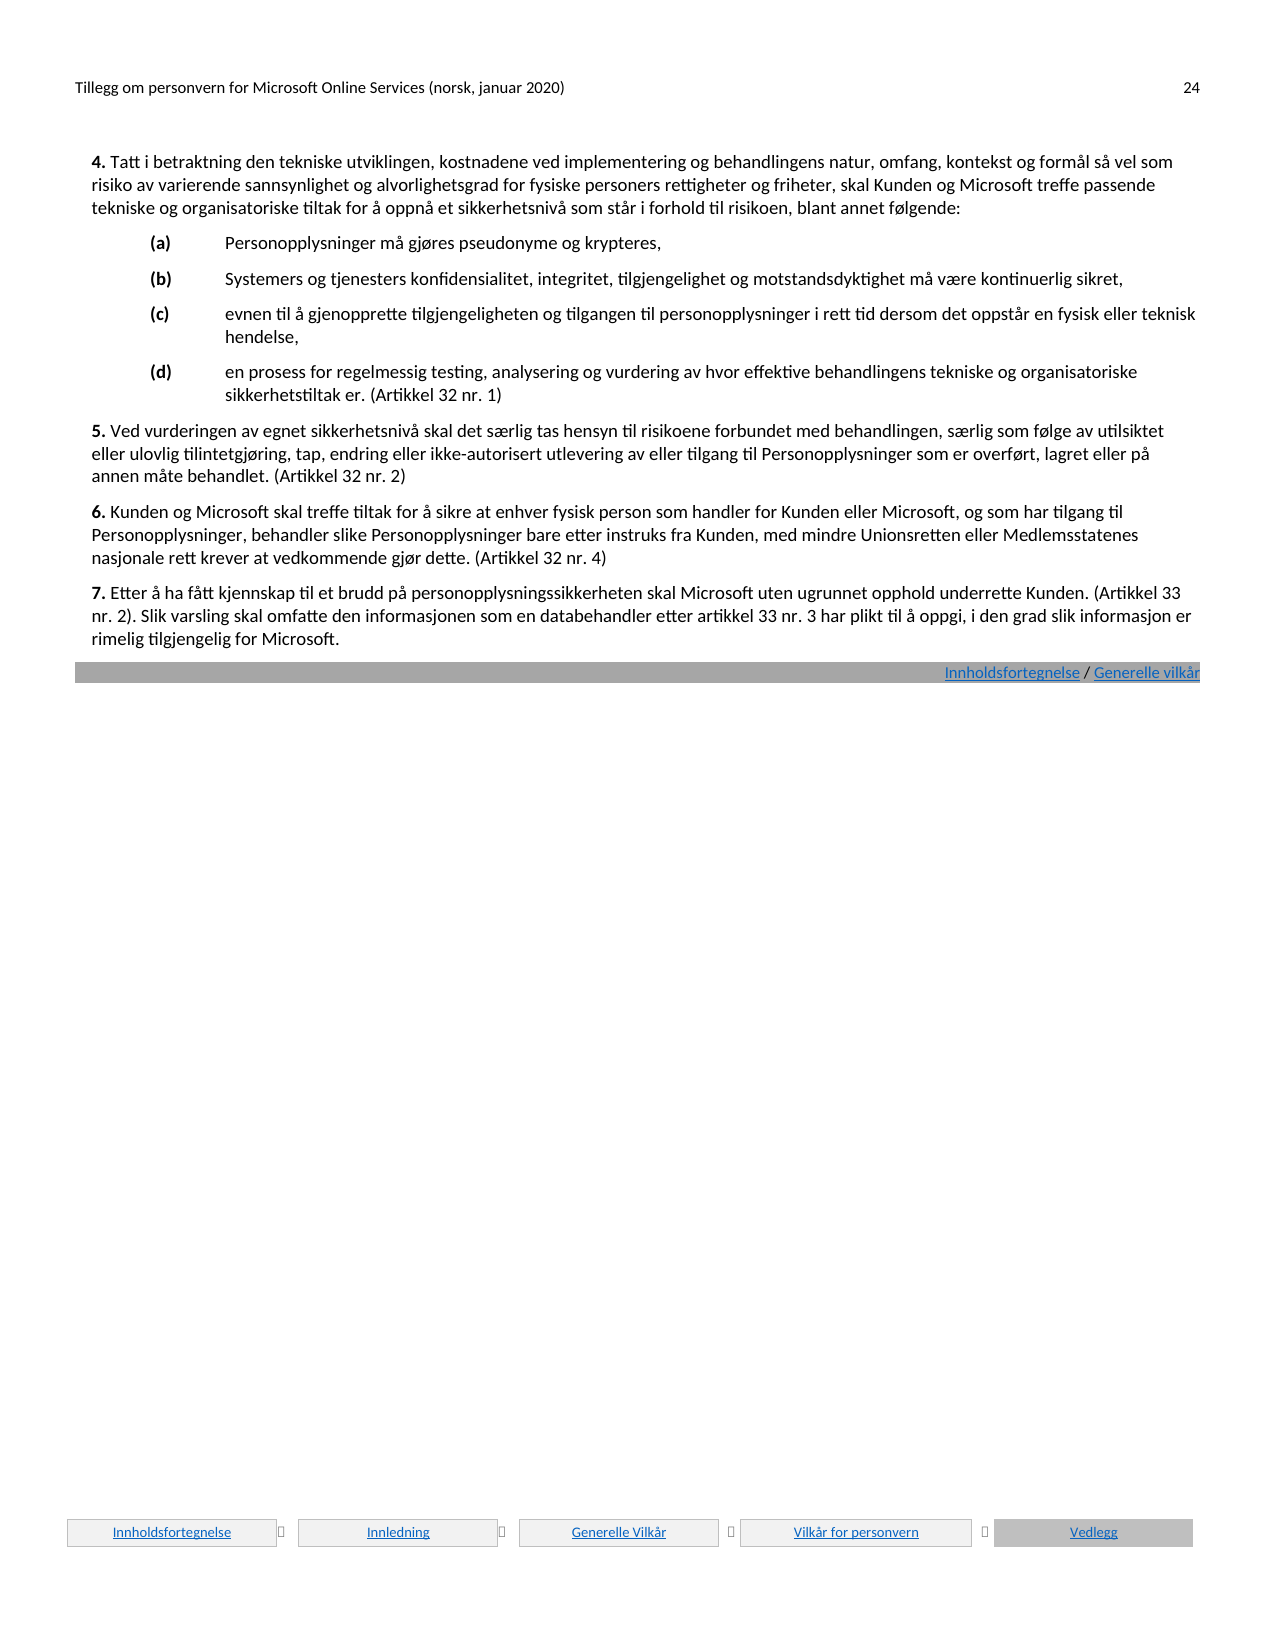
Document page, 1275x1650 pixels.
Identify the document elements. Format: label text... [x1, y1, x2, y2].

list 4. Tatt i betraktning den tekniske utviklingen, kostnadene ved implementering og behandlingens natur, omfang, kontekst og formål så vel som risiko av varierende sannsynlighet og alvorlighetsgrad for fysiske personers rettigheter og friheter, skal Kunden og Microsoft treffe passende tekniske og organisatoriske tiltak for å oppnå et sikkerhetsnivå som står i forhold til risikoen, blant annet følgende: [91, 150, 1200, 219]
list (a) Personopplysninger må gjøres pseudonyme og krypteres, [150, 231, 1200, 254]
list (c) evnen til å gjenopprette tilgjengeligheten og tilgangen til personopplysninger i rett tid dersom det oppstår en fysisk eller teknisk hendelse, [150, 302, 1200, 348]
list 6. Kunden og Microsoft skal treffe tiltak for å sikre at enhver fysisk person som handler for Kunden eller Microsoft, og som har tilgang til Personopplysninger, behandler slike Personopplysninger bare etter instruks fra Kunden, med mindre Unionsretten eller Medlemsstatenes nasjonale rett krever at vedkommende gjør dette. (Artikkel 32 nr. 4) [91, 500, 1200, 569]
list (b) Systemers og tjenesters konfidensialitet, integritet, tilgjengelighet og motstandsdyktighet må være kontinuerlig sikret, [150, 267, 1200, 289]
list 7. Etter å ha fått kjennskap til et brudd på personopplysningssikkerheten skal Microsoft uten ugrunnet opphold underrette Kunden. (Artikkel 33 nr. 2). Slik varsling skal omfatte den informasjonen som en databehandler etter artikkel 33 nr. 3 har plikt til å oppgi, i den grad slik informasjon er rimelig tilgjengelig for Microsoft. [91, 581, 1200, 650]
list 5. Ved vurderingen av egnet sikkerhetsnivå skal det særlig tas hensyn til risikoene forbundet med behandlingen, særlig som følge av utilsiktet eller ulovlig tilintetgjøring, tap, endring eller ikke-autorisert utlevering av eller tilgang til Personopplysninger som er overført, lagret eller på annen måte behandlet. (Artikkel 32 nr. 2) [91, 419, 1200, 487]
list (d) en prosess for regelmessig testing, analysering og vurdering av hvor effektive behandlingens tekniske og organisatoriske sikkerhetstiltak er. (Artikkel 32 nr. 1) [150, 360, 1200, 406]
list Innholdsfortegnelse / Generelle vilkår [75, 662, 1200, 683]
